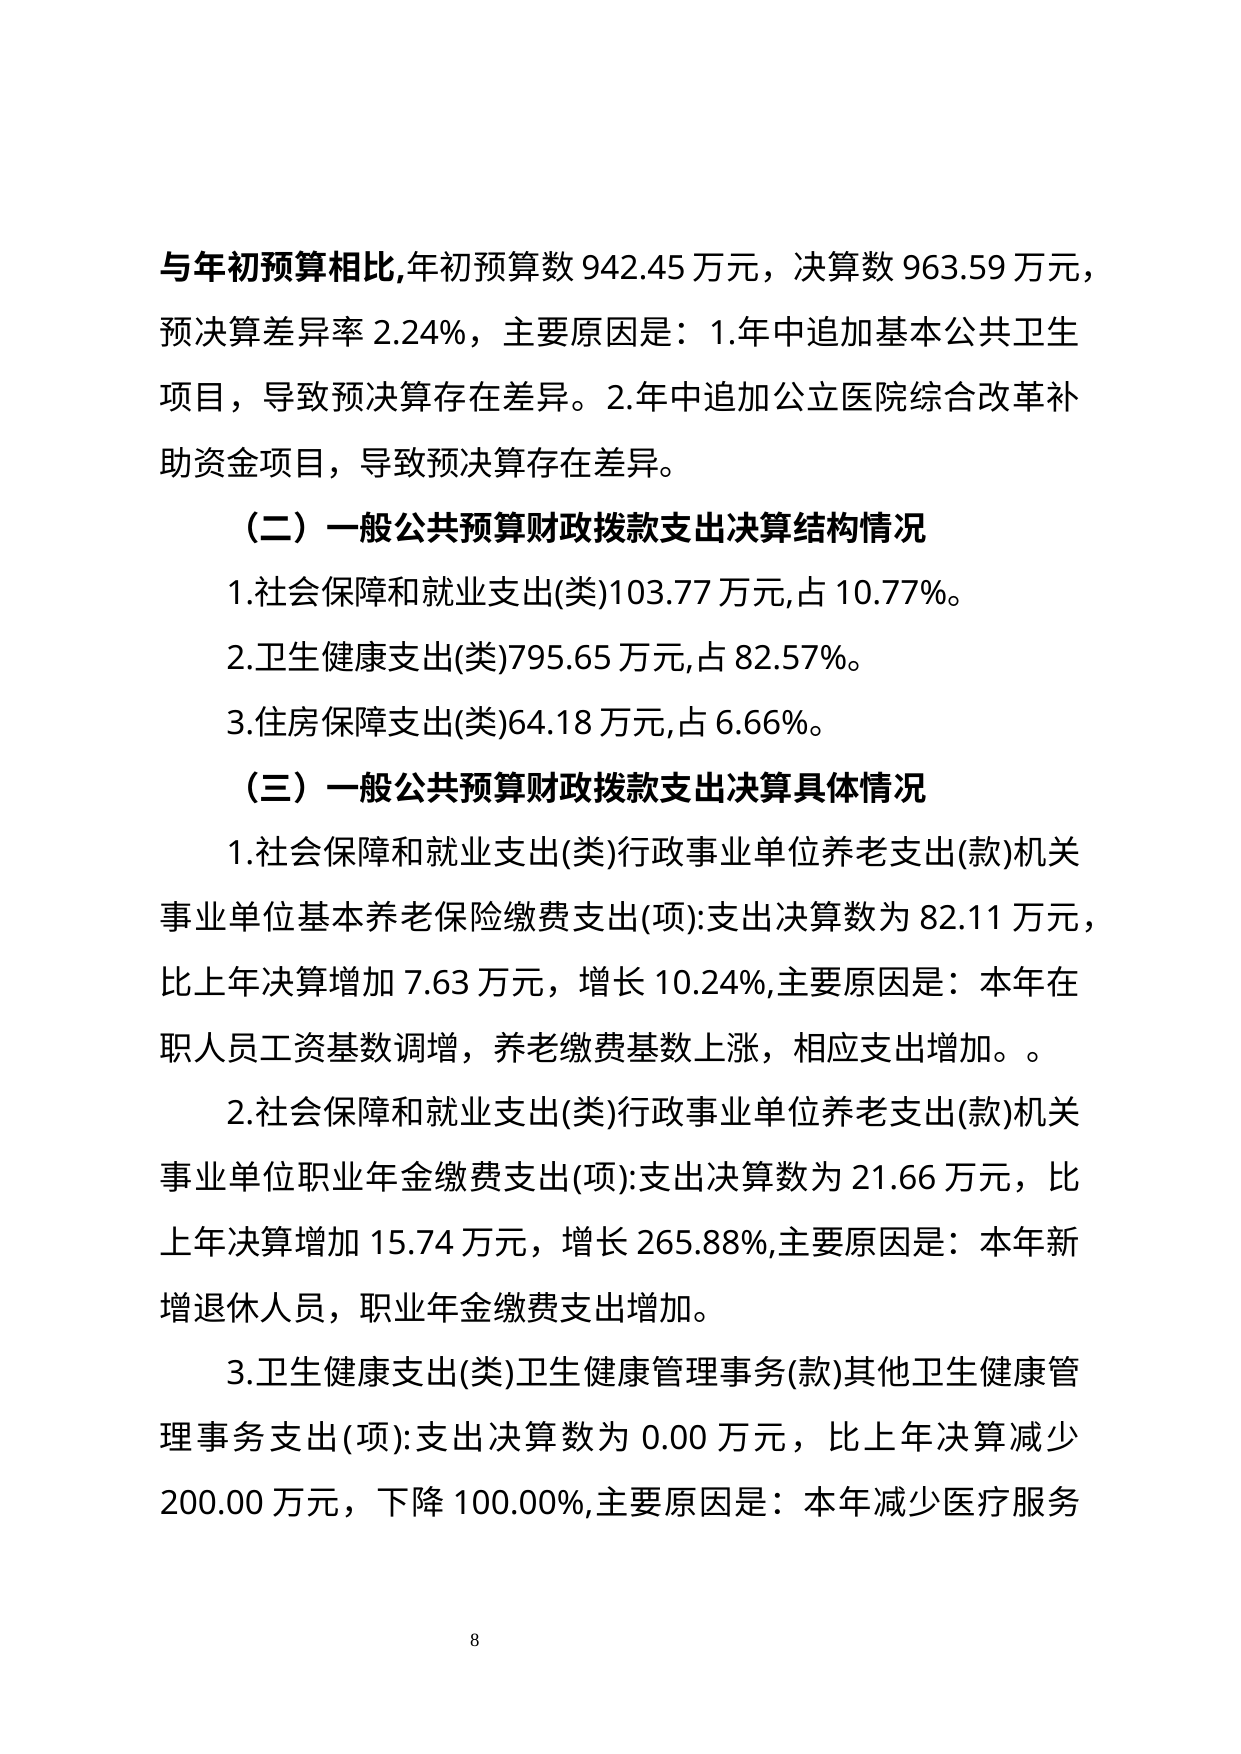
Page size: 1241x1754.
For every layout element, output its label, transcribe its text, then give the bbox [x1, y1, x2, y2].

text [159, 1338, 1081, 1533]
text 1.社会保障和就业支出(类)103.77万元,占10.77%。 [159, 558, 1081, 623]
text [159, 233, 1081, 493]
text 2.社会保障和就业支出(类)行政事业单位养老支出(款)机关事业单位职业年金缴费支出(项):支出决算数为21.66万元，比上年决算增加15.74万元，增长265.88%,主要原因是：本年新增退休人员，职业年金缴费支出增加。 [159, 1078, 1081, 1338]
text 3.住房保障支出(类)64.18万元,占6.66%。 [159, 688, 1081, 753]
text 1.社会保障和就业支出(类)行政事业单位养老支出(款)机关事业单位基本养老保险缴费支出(项):支出决算数为82.11万元，比上年决算增加7.63万元，增长10.24%,主要原因是：本年在职人员工资基数调增，养老缴费基数上涨，相应支出增加。。 [159, 818, 1081, 1078]
text （二）一般公共预算财政拨款支出决算结构情况 [159, 493, 1081, 558]
text （三）一般公共预算财政拨款支出决算具体情况 [159, 753, 1081, 818]
text 2.卫生健康支出(类)795.65万元,占82.57%。 [159, 623, 1081, 688]
